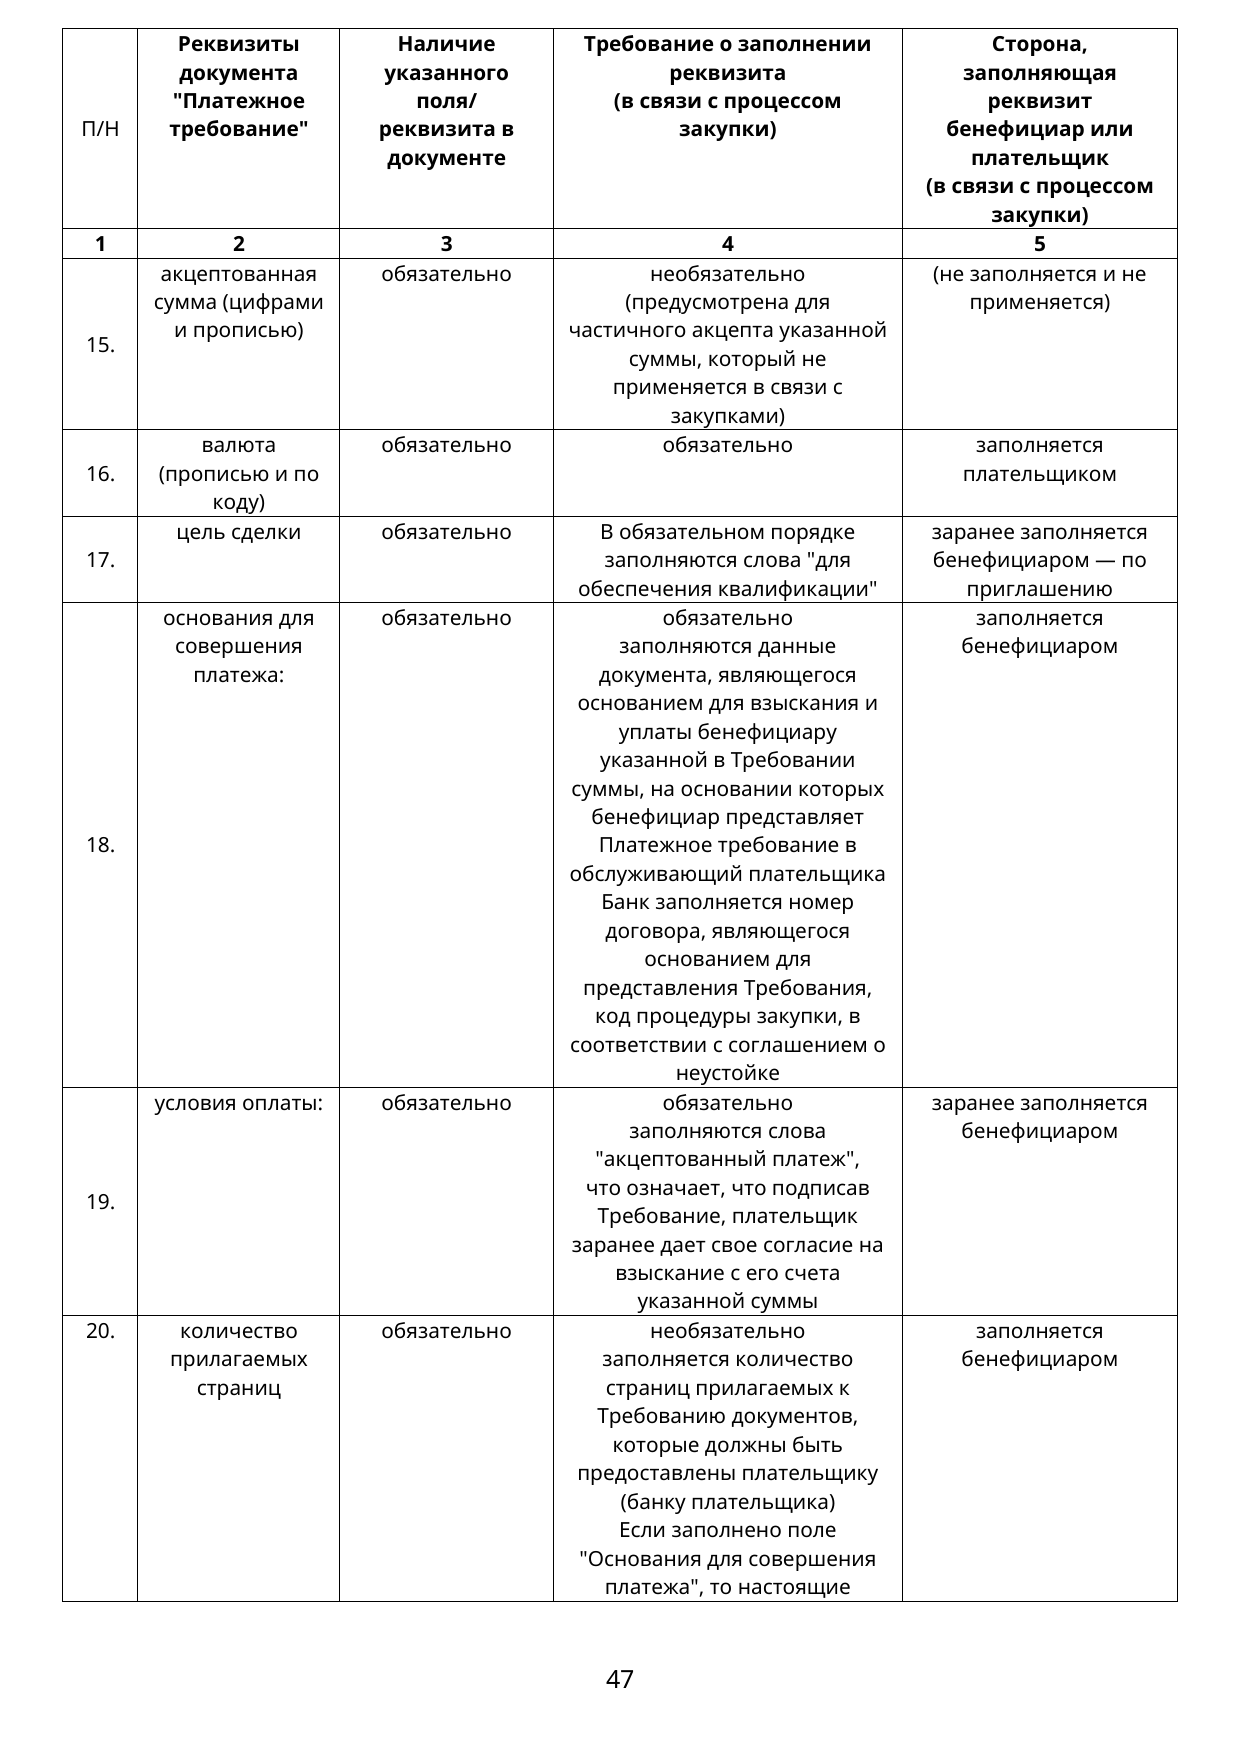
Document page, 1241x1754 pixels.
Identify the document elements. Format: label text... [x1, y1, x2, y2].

table_cell обязательно [340, 1088, 553, 1315]
table_cell акцептованная сумма (цифрами и прописью) [138, 259, 339, 429]
table_cell обязательно заполняются данные документа, являющегося основанием для взыскания и уплаты бенефициару указанной в Требовании суммы, на основании которых бенефициар представляет Платежное требование в обслуживающий плательщика Банк заполняется номер договора, являющегося основанием для представления Требования, код процедуры закупки, в соответствии с соглашением о неустойке [554, 603, 902, 1087]
table_cell В обязательном порядке заполняются слова "для обеспечения квалификации" [554, 517, 902, 602]
table_cell 1 [63, 229, 137, 258]
table_cell обязательно [340, 259, 553, 429]
table_cell количество прилагаемых страниц [138, 1316, 339, 1601]
table_header Требование о заполнении реквизита (в связи с процессом закупки) [554, 29, 902, 228]
table_cell 20. [63, 1316, 137, 1601]
table_header Сторона, заполняющая реквизит бенефициар или плательщик (в связи с процессом закупки) [903, 29, 1177, 228]
table_cell основания для совершения платежа: [138, 603, 339, 1087]
table_cell (не заполняется и не применяется) [903, 259, 1177, 429]
table_cell заполняется бенефициаром [903, 603, 1177, 1087]
table_header Наличие указанного поля/ реквизита в документе [340, 29, 553, 228]
table_header Реквизиты документа "Платежное требование" [138, 29, 339, 228]
table_cell 17. [63, 517, 137, 602]
table_cell заранее заполняется бенефициаром [903, 1088, 1177, 1315]
table_cell 15. [63, 259, 137, 429]
table_cell 4 [554, 229, 902, 258]
table_cell обязательно заполняются слова "акцептованный платеж", что означает, что подписав Требование, плательщик заранее дает свое согласие на взыскание с его счета указанной суммы [554, 1088, 902, 1315]
table_header П/Н [63, 29, 137, 228]
table_cell заполняется плательщиком [903, 430, 1177, 516]
table_cell заполняется бенефициаром [903, 1316, 1177, 1601]
table_cell заранее заполняется бенефициаром — по приглашению [903, 517, 1177, 602]
table_cell обязательно [554, 430, 902, 516]
table_cell обязательно [340, 1316, 553, 1601]
table_cell обязательно [340, 430, 553, 516]
table_cell обязательно [340, 517, 553, 602]
table_cell цель сделки [138, 517, 339, 602]
table_cell 19. [63, 1088, 137, 1315]
table_cell необязательно (предусмотрена для частичного акцепта указанной суммы, который не применяется в связи с закупками) [554, 259, 902, 429]
table_cell 5 [903, 229, 1177, 258]
table_cell 18. [63, 603, 137, 1087]
table_cell условия оплаты: [138, 1088, 339, 1315]
table_cell обязательно [340, 603, 553, 1087]
table_cell 2 [138, 229, 339, 258]
table_cell 3 [340, 229, 553, 258]
table_cell 16. [63, 430, 137, 516]
table_cell валюта (прописью и по коду) [138, 430, 339, 516]
